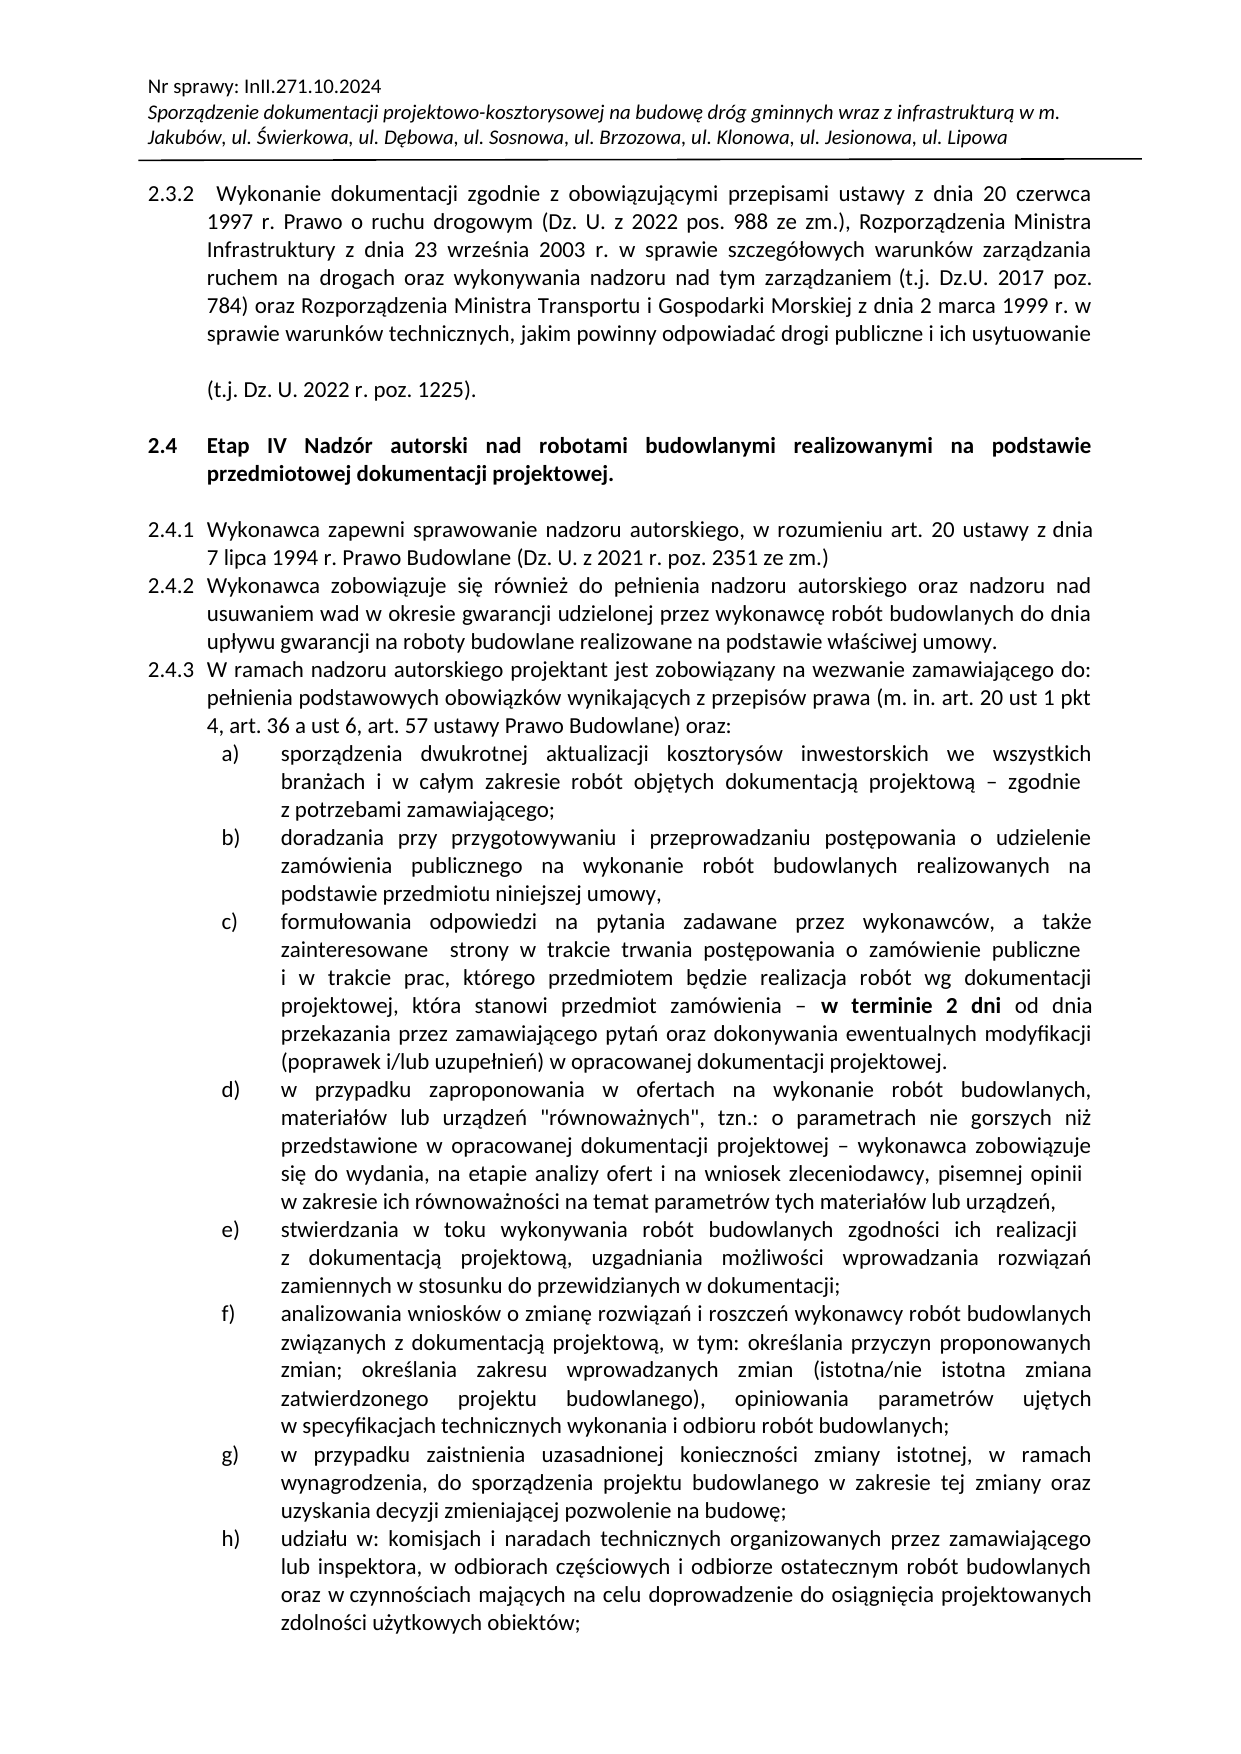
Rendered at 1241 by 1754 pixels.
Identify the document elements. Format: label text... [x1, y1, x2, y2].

list stwierdzania w toku wykonywania robót budowlanych zgodności ich realizacji z dokumentacją projektową, uzgadniania możliwości wprowadzania rozwiązań zamiennych w stosunku do przewidzianych w dokumentacji; [221, 1216, 1093, 1299]
list W ramach nadzoru autorskiego projektant jest zobowiązany na wezwanie zamawiającego do: pełnienia podstawowych obowiązków wynikających z przepisów prawa (m. in. art. 20 ust 1 pkt 4, art. 36 a ust 6, art. 57 ustawy Prawo Budowlane) oraz: [148, 655, 1093, 739]
list w przypadku zaistnienia uzasadnionej konieczności zmiany istotnej, w ramach wynagrodzenia, do sporządzenia projektu budowlanego w zakresie tej zmiany oraz uzyskania decyzji zmieniającej pozwolenie na budowę; [221, 1440, 1093, 1524]
list formułowania odpowiedzi na pytania zadawane przez wykonawców, a także zainteresowane strony w trakcie trwania postępowania o zamówienie publiczne i w trakcie prac, którego przedmiotem będzie realizacja robót wg dokumentacji projektowej, która stanowi przedmiot zamówienia – w terminie 2 dni od dnia przekazania przez zamawiającego pytań oraz dokonywania ewentualnych modyfikacji (poprawek i/lub uzupełnień) w opracowanej dokumentacji projektowej. [221, 907, 1093, 1075]
list sporządzenia dwukrotnej aktualizacji kosztorysów inwestorskich we wszystkich branżach i w całym zakresie robót objętych dokumentacją projektową – zgodnie z potrzebami zamawiającego; [221, 739, 1093, 823]
list analizowania wniosków o zmianę rozwiązań i roszczeń wykonawcy robót budowlanych związanych z dokumentacją projektową, w tym: określania przyczyn proponowanych zmian; określania zakresu wprowadzanych zmian (istotna/nie istotna zmiana zatwierdzonego projektu budowlanego), opiniowania parametrów ujętych w specyfikacjach technicznych wykonania i odbioru robót budowlanych; [221, 1299, 1093, 1440]
list Wykonanie dokumentacji zgodnie z obowiązującymi przepisami ustawy z dnia 20 czerwca 1997 r. Prawo o ruchu drogowym (Dz. U. z 2022 pos. 988 ze zm.), Rozporządzenia Ministra Infrastruktury z dnia 23 września 2003 r. w sprawie szczegółowych warunków zarządzania ruchem na drogach oraz wykonywania nadzoru nad tym zarządzaniem (t.j. Dz.U. 2017 poz. 784) oraz Rozporządzenia Ministra Transportu i Gospodarki Morskiej z dnia 2 marca 1999 r. w sprawie warunków technicznych, jakim powinny odpowiadać drogi publiczne i ich usytuowanie (t.j. Dz. U. 2022 r. poz. 1225). [148, 179, 1093, 403]
list Etap IV Nadzór autorski nad robotami budowlanymi realizowanymi na podstawie przedmiotowej dokumentacji projektowej. [148, 431, 1093, 487]
list w przypadku zaproponowania w ofertach na wykonanie robót budowlanych, materiałów lub urządzeń "równoważnych", tzn.: o parametrach nie gorszych niż przedstawione w opracowanej dokumentacji projektowej – wykonawca zobowiązuje się do wydania, na etapie analizy ofert i na wniosek zleceniodawcy, pisemnej opinii w zakresie ich równoważności na temat parametrów tych materiałów lub urządzeń, [221, 1075, 1093, 1216]
list doradzania przy przygotowywaniu i przeprowadzaniu postępowania o udzielenie zamówienia publicznego na wykonanie robót budowlanych realizowanych na podstawie przedmiotu niniejszej umowy, [221, 823, 1093, 907]
list udziału w: komisjach i naradach technicznych organizowanych przez zamawiającego lub inspektora, w odbiorach częściowych i odbiorze ostatecznym robót budowlanych oraz w czynnościach mających na celu doprowadzenie do osiągnięcia projektowanych zdolności użytkowych obiektów; [221, 1524, 1093, 1636]
list Wykonawca zobowiązuje się również do pełnienia nadzoru autorskiego oraz nadzoru nad usuwaniem wad w okresie gwarancji udzielonej przez wykonawcę robót budowlanych do dnia upływu gwarancji na roboty budowlane realizowane na podstawie właściwej umowy. [148, 571, 1093, 655]
list Wykonawca zapewni sprawowanie nadzoru autorskiego, w rozumieniu art. 20 ustawy z dnia 7 lipca 1994 r. Prawo Budowlane (Dz. U. z 2021 r. poz. 2351 ze zm.) [148, 515, 1093, 571]
